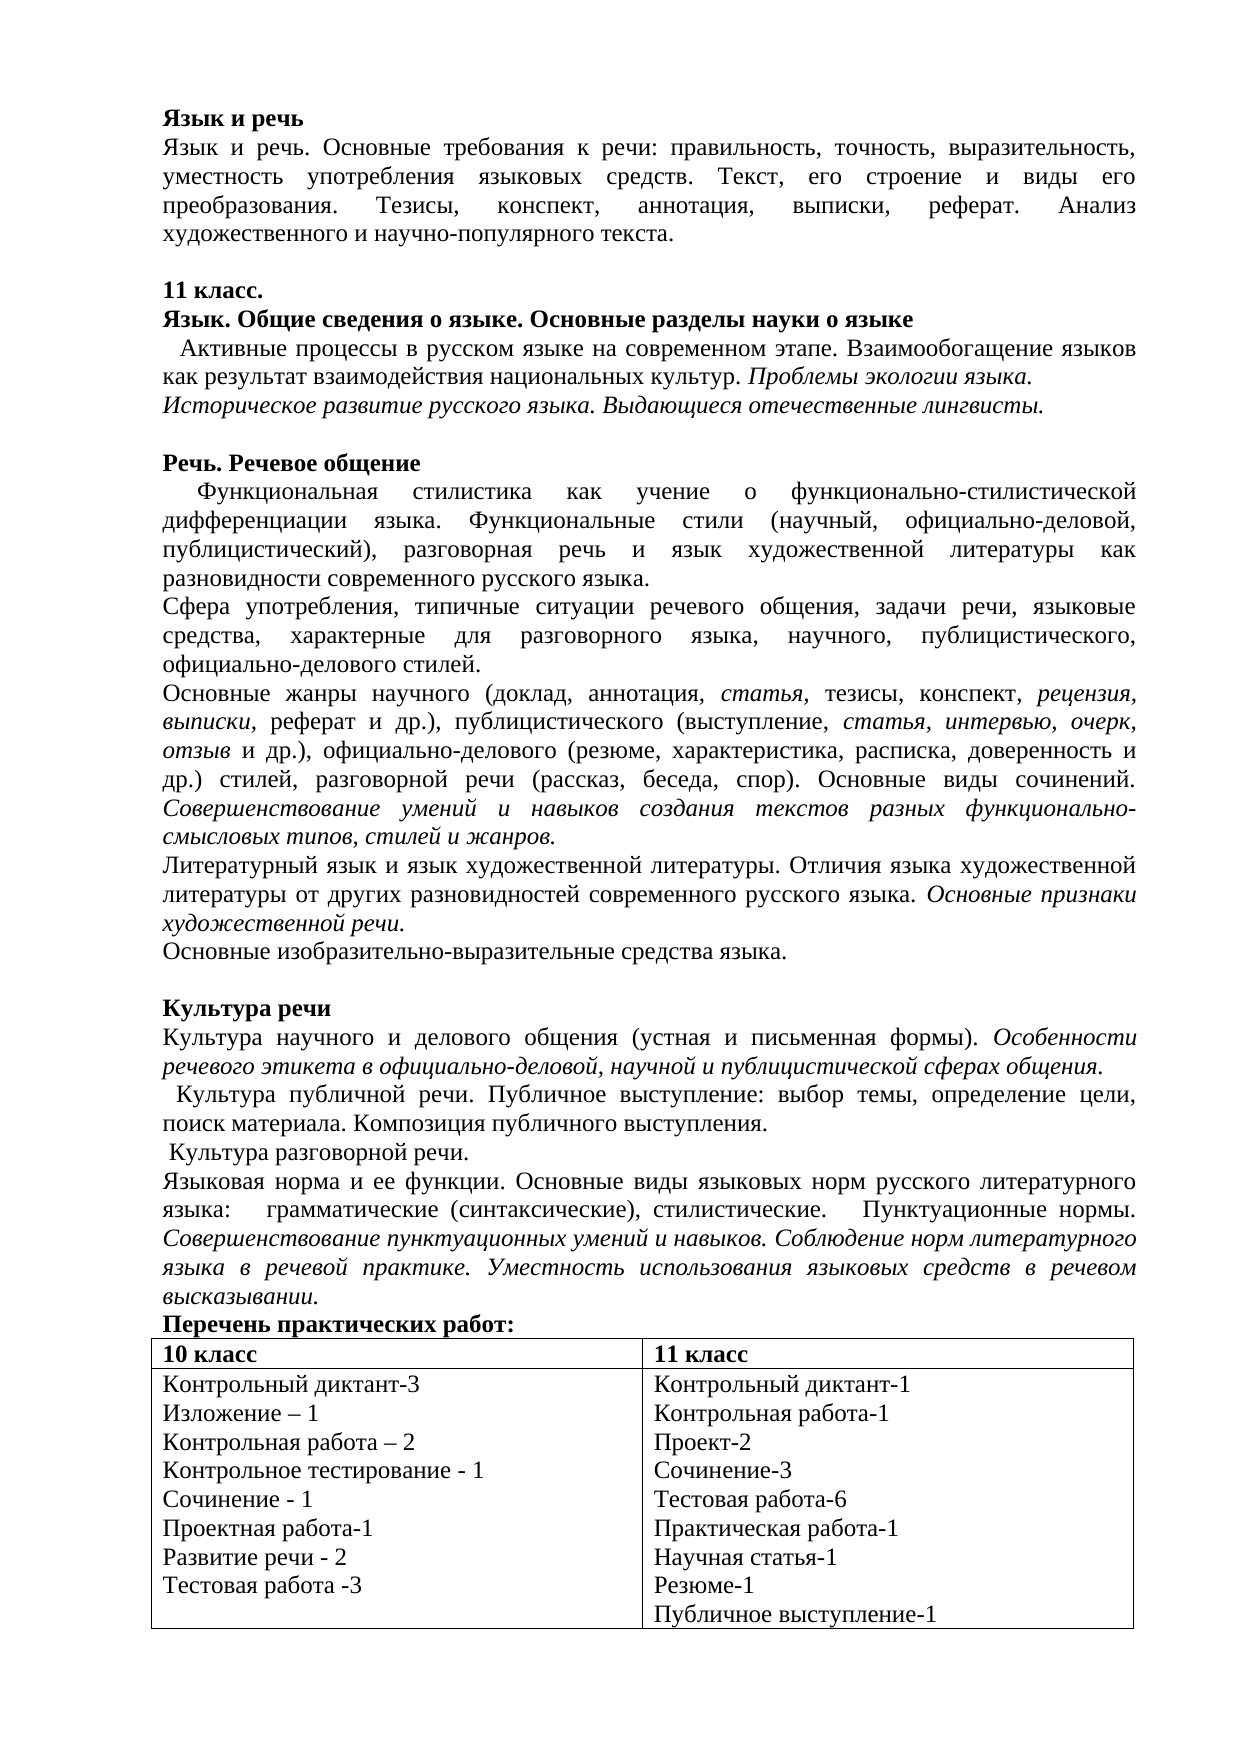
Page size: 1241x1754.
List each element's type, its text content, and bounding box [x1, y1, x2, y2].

text Активные процессы в русском языке на современном этапе. Взаимообогащение языков как результат взаимодействия национальных культур. Проблемы экологии языка. [162, 333, 1137, 390]
text Культура научного и делового общения (устная и письменная формы). Особенности речевого этикета в официально-деловой, научной и публицистической сферах общения. [162, 1022, 1137, 1079]
text Речь. Речевое общение [162, 448, 1137, 476]
text Язык. Общие сведения о языке. Основные разделы науки о языке [162, 304, 1137, 333]
text Язык и речь. Основные требования к речи: правильность, точность, выразительность, уместность употребления языковых средств. Текст, его строение и виды его преобразования. Тезисы, конспект, аннотация, выписки, реферат. Анализ художественного и научно-популярного текста. [162, 132, 1137, 247]
table_cell Контрольный диктант-3 Изложение – 1 Контрольная работа – 2 Контрольное тестирование - 1 Сочинение - 1 Проектная работа-1 Развитие речи - 2 Тестовая работа -3 [152, 1369, 642, 1628]
text Культура речи [162, 993, 1137, 1022]
text Культура разговорной речи. [162, 1137, 1137, 1166]
text Сфера употребления, типичные ситуации речевого общения, задачи речи, языковые средства, характерные для разговорного языка, научного, публицистического, официально-делового стилей. [162, 591, 1137, 678]
text Историческое развитие русского языка. Выдающиеся отечественные лингвисты. [162, 390, 1137, 419]
table_header 11 класс [643, 1339, 1133, 1368]
text Культура публичной речи. Публичное выступление: выбор темы, определение цели, поиск материала. Композиция публичного выступления. [162, 1079, 1137, 1137]
table_header 10 класс [152, 1339, 642, 1368]
text 11 класс. [162, 275, 1137, 304]
text Основные изобразительно-выразительные средства языка. [162, 936, 1137, 965]
text Основные жанры научного (доклад, аннотация, статья, тезисы, конспект, рецензия, выписки, реферат и др.), публицистического (выступление, статья, интервью, очерк, отзыв и др.), официально-делового (резюме, характеристика, расписка, доверенность и др.) стилей, разговорной речи (рассказ, беседа, спор). Основные виды сочинений. Совершенствование умений и навыков создания текстов разных функционально-смысловых типов, стилей и жанров. [162, 678, 1137, 850]
text Функциональная стилистика как учение о функционально-стилистической дифференциации языка. Функциональные стили (научный, официально-деловой, публицистический), разговорная речь и язык художественной литературы как разновидности современного русского языка. [162, 476, 1137, 591]
text Перечень практических работ: [162, 1309, 1137, 1338]
text Языковая норма и ее функции. Основные виды языковых норм русского литературного языка: грамматические (синтаксические), стилистические. Пунктуационные нормы. Совершенствование пунктуационных умений и навыков. Соблюдение норм литературного языка в речевой практике. Уместность использования языковых средств в речевом высказывании. [162, 1166, 1137, 1309]
text Литературный язык и язык художественной литературы. Отличия языка художественной литературы от других разновидностей современного русского языка. Основные признаки художественной речи. [162, 850, 1137, 936]
table_cell Контрольный диктант-1 Контрольная работа-1 Проект-2 Сочинение-3 Тестовая работа-6 Практическая работа-1 Научная статья-1 Резюме-1 Публичное выступление-1 [643, 1369, 1133, 1628]
text Язык и речь [162, 103, 1137, 132]
